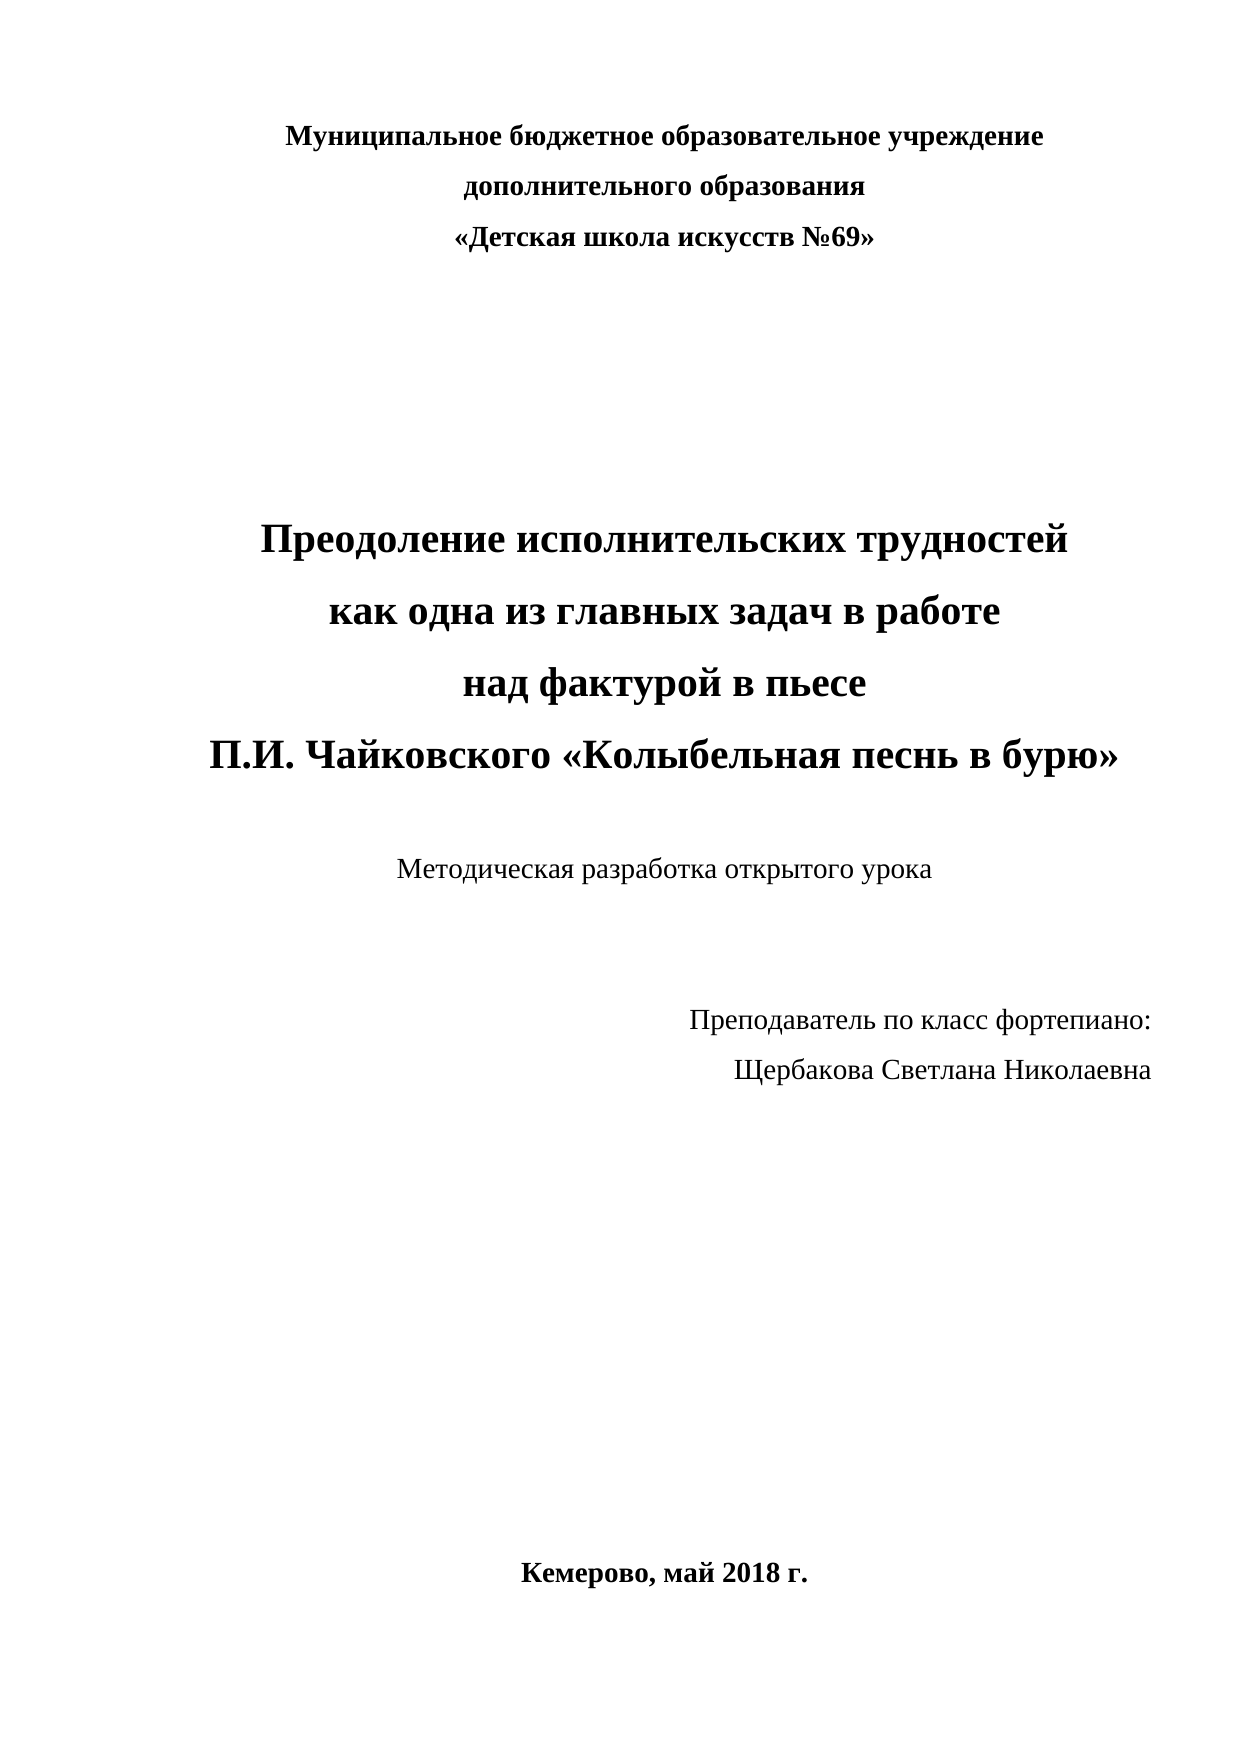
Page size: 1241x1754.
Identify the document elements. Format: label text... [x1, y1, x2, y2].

text Кемерово, май 2018 г. [177, 1556, 1152, 1589]
text Щербакова Светлана Николаевна [177, 1052, 1152, 1086]
text как одна из главных задач в работе [177, 585, 1152, 633]
text Преодоление исполнительских трудностей [177, 513, 1152, 561]
text над фактурой в пьесе [177, 657, 1152, 705]
text П.И. Чайковского «Колыбельная песнь в бурю» [177, 729, 1152, 777]
text Муниципальное бюджетное образовательное учреждение дополнительного образования [177, 118, 1152, 202]
text Методическая разработка открытого урока [177, 851, 1152, 885]
text «Детская школа искусств №69» [177, 219, 1152, 252]
text Преподаватель по класс фортепиано: [177, 1002, 1152, 1036]
